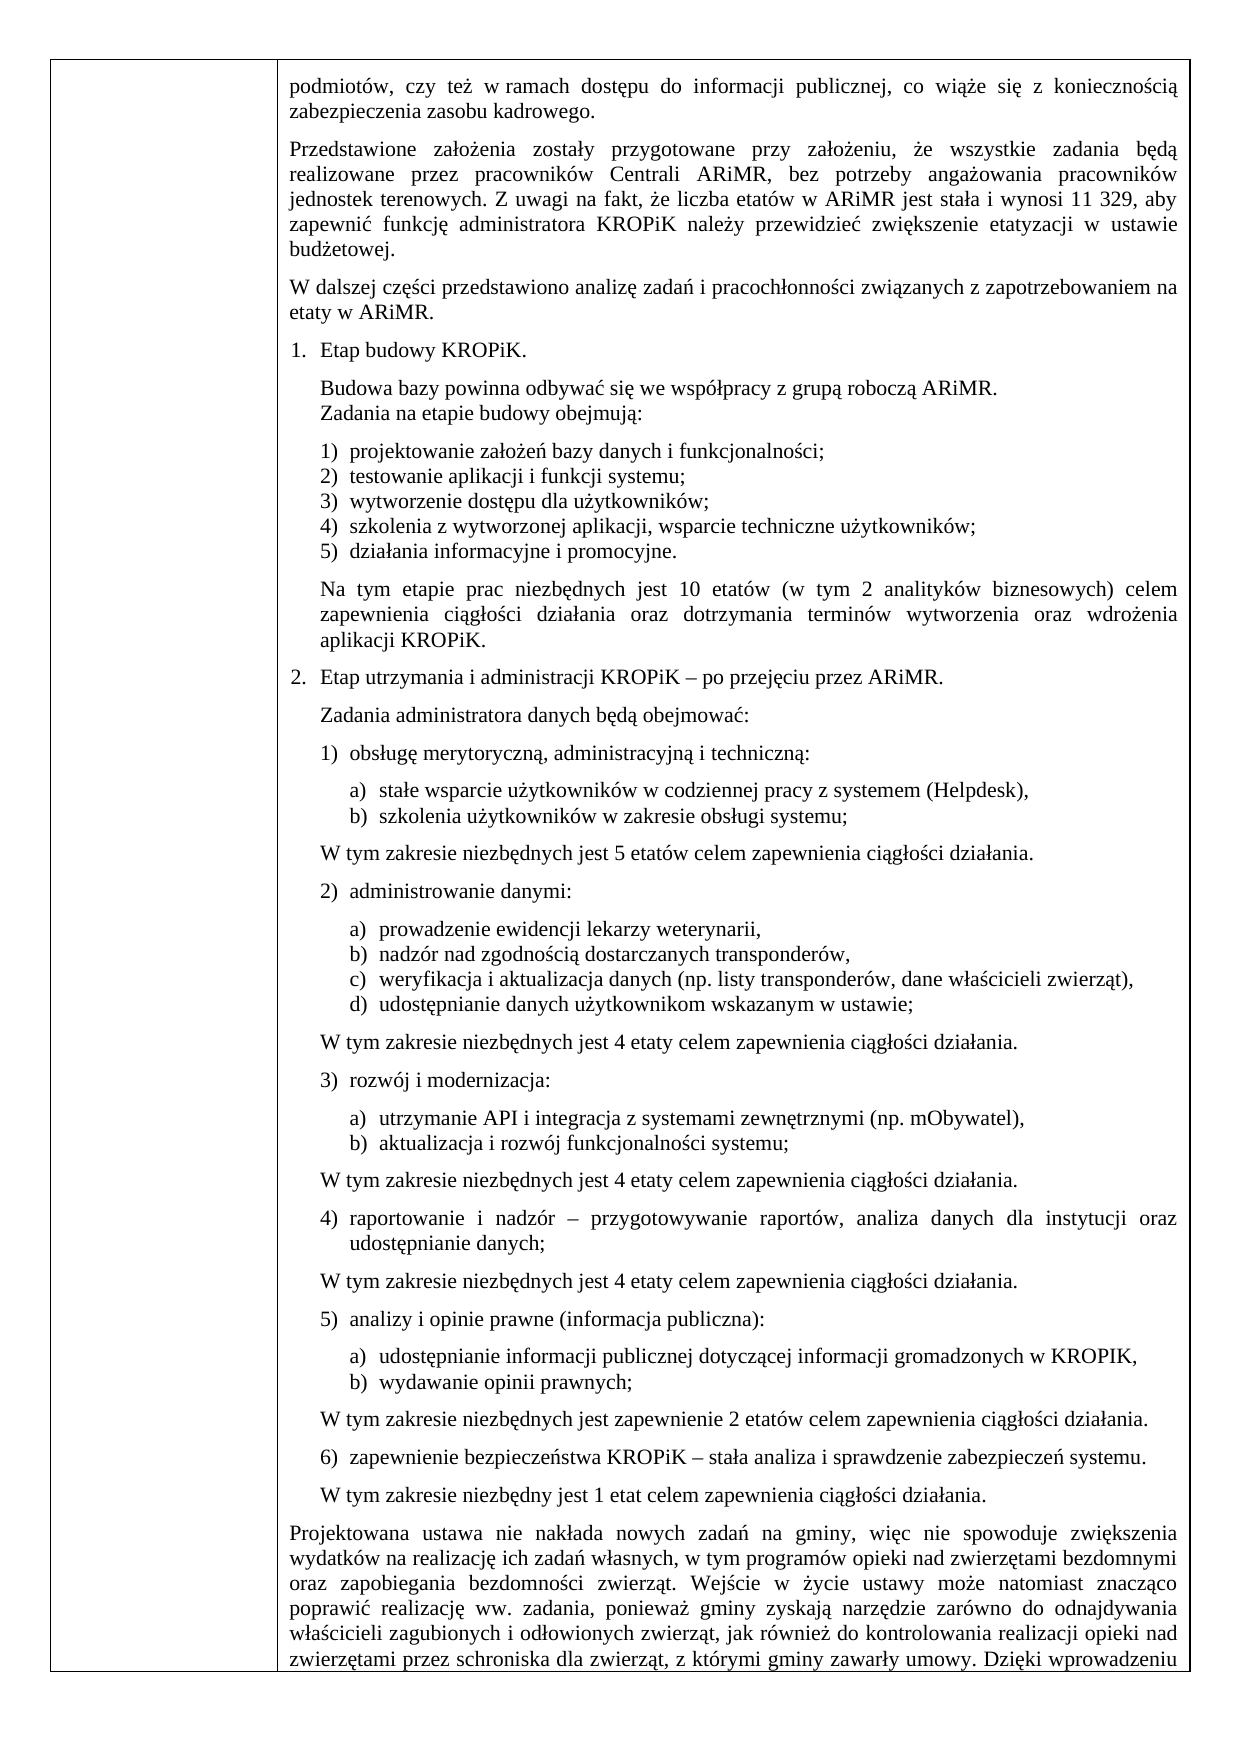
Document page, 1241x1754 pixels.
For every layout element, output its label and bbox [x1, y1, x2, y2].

table_cell [278, 60, 1189, 1671]
table_cell [51, 60, 277, 1671]
